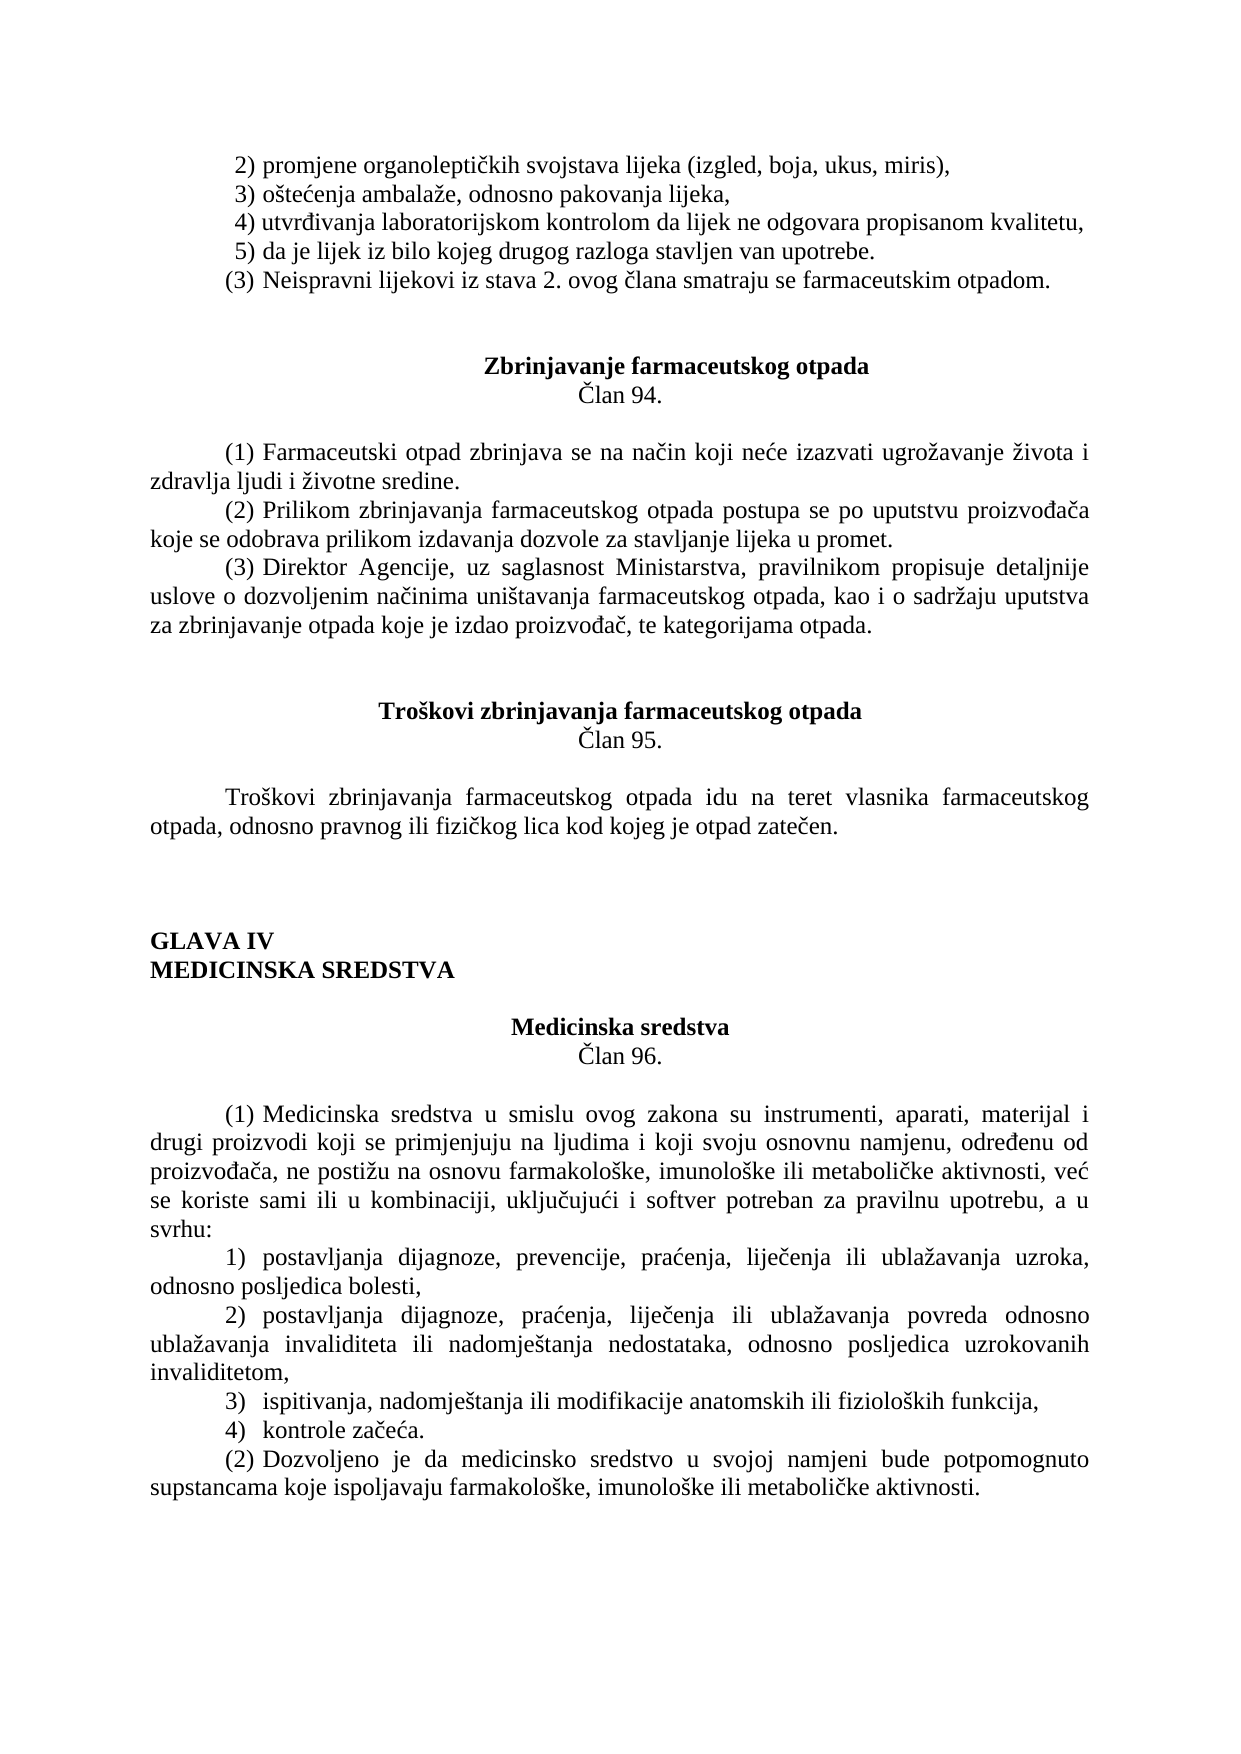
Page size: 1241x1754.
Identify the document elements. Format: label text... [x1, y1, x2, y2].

text 1) postavljanja dijagnoze, prevencije, praćenja, liječenja ili ublažavanja uzroka, odnosno posljedica bolesti, [150, 1242, 1090, 1300]
text (2) Prilikom zbrinjavanja farmaceutskog otpada postupa se po uputstvu proizvođača koje se odobrava prilikom izdavanja dozvole za stavljanje lijeka u promet. [150, 495, 1090, 552]
text (1) Farmaceutski otpad zbrinjava se na način koji neće izazvati ugrožavanje života i zdravlja ljudi i životne sredine. [150, 437, 1090, 495]
text (3) Direktor Agencije, uz saglasnost Ministarstva, pravilnikom propisuje detaljnije uslove o dozvoljenim načinima uništavanja farmaceutskog otpada, kao i o sadržaju uputstva za zbrinjavanje otpada koje je izdao proizvođač, te kategorijama otpada. [150, 552, 1090, 639]
text Troškovi zbrinjavanja farmaceutskog otpada [150, 696, 1090, 725]
text Član 95. [150, 725, 1090, 754]
text MEDICINSKA SREDSTVA [150, 955, 1090, 984]
text (1) Medicinska sredstva u smislu ovog zakona su instrumenti, aparati, materijal i drugi proizvodi koji se primjenjuju na ljudima i koji svoju osnovnu namjenu, određenu od proizvođača, ne postižu na osnovu farmakološke, imunološke ili metaboličke aktivnosti, već se koriste sami ili u kombinaciji, uključujući i softver potreban za pravilnu upotrebu, a u svrhu: [150, 1099, 1090, 1242]
text Troškovi zbrinjavanja farmaceutskog otpada idu na teret vlasnika farmaceutskog otpada, odnosno pravnog ili fizičkog lica kod kojeg je otpad zatečen. [150, 782, 1090, 840]
text 2) promjene organoleptičkih svojstava lijeka (izgled, boja, ukus, miris), [150, 150, 1090, 179]
text 3) oštećenja ambalaže, odnosno pakovanja lijeka, [150, 179, 1090, 207]
text Zbrinjavanje farmaceutskog otpada [262, 351, 1090, 380]
text 4) kontrole začeća. [150, 1415, 1090, 1444]
text (2) Dozvoljeno je da medicinsko sredstvo u svojoj namjeni bude potpomognuto supstancama koje ispoljavaju farmakološke, imunološke ili metaboličke aktivnosti. [150, 1444, 1090, 1501]
text 5) da je lijek iz bilo kojeg drugog razloga stavljen van upotrebe. [150, 236, 1090, 265]
text GLAVA IV [150, 926, 1090, 955]
text Član 96. [150, 1041, 1090, 1070]
text 2) postavljanja dijagnoze, praćenja, liječenja ili ublažavanja povreda odnosno ublažavanja invaliditeta ili nadomještanja nedostataka, odnosno posljedica uzrokovanih invaliditetom, [150, 1300, 1090, 1386]
text 4) utvrđivanja laboratorijskom kontrolom da lijek ne odgovara propisanom kvalitetu, [150, 207, 1090, 236]
text Medicinska sredstva [150, 1012, 1090, 1041]
list Neispravni lijekovi iz stava 2. ovog člana smatraju se farmaceutskim otpadom. [150, 265, 1090, 294]
text Član 94. [150, 380, 1090, 409]
text 3) ispitivanja, nadomještanja ili modifikacije anatomskih ili fizioloških funkcija, [150, 1386, 1090, 1415]
